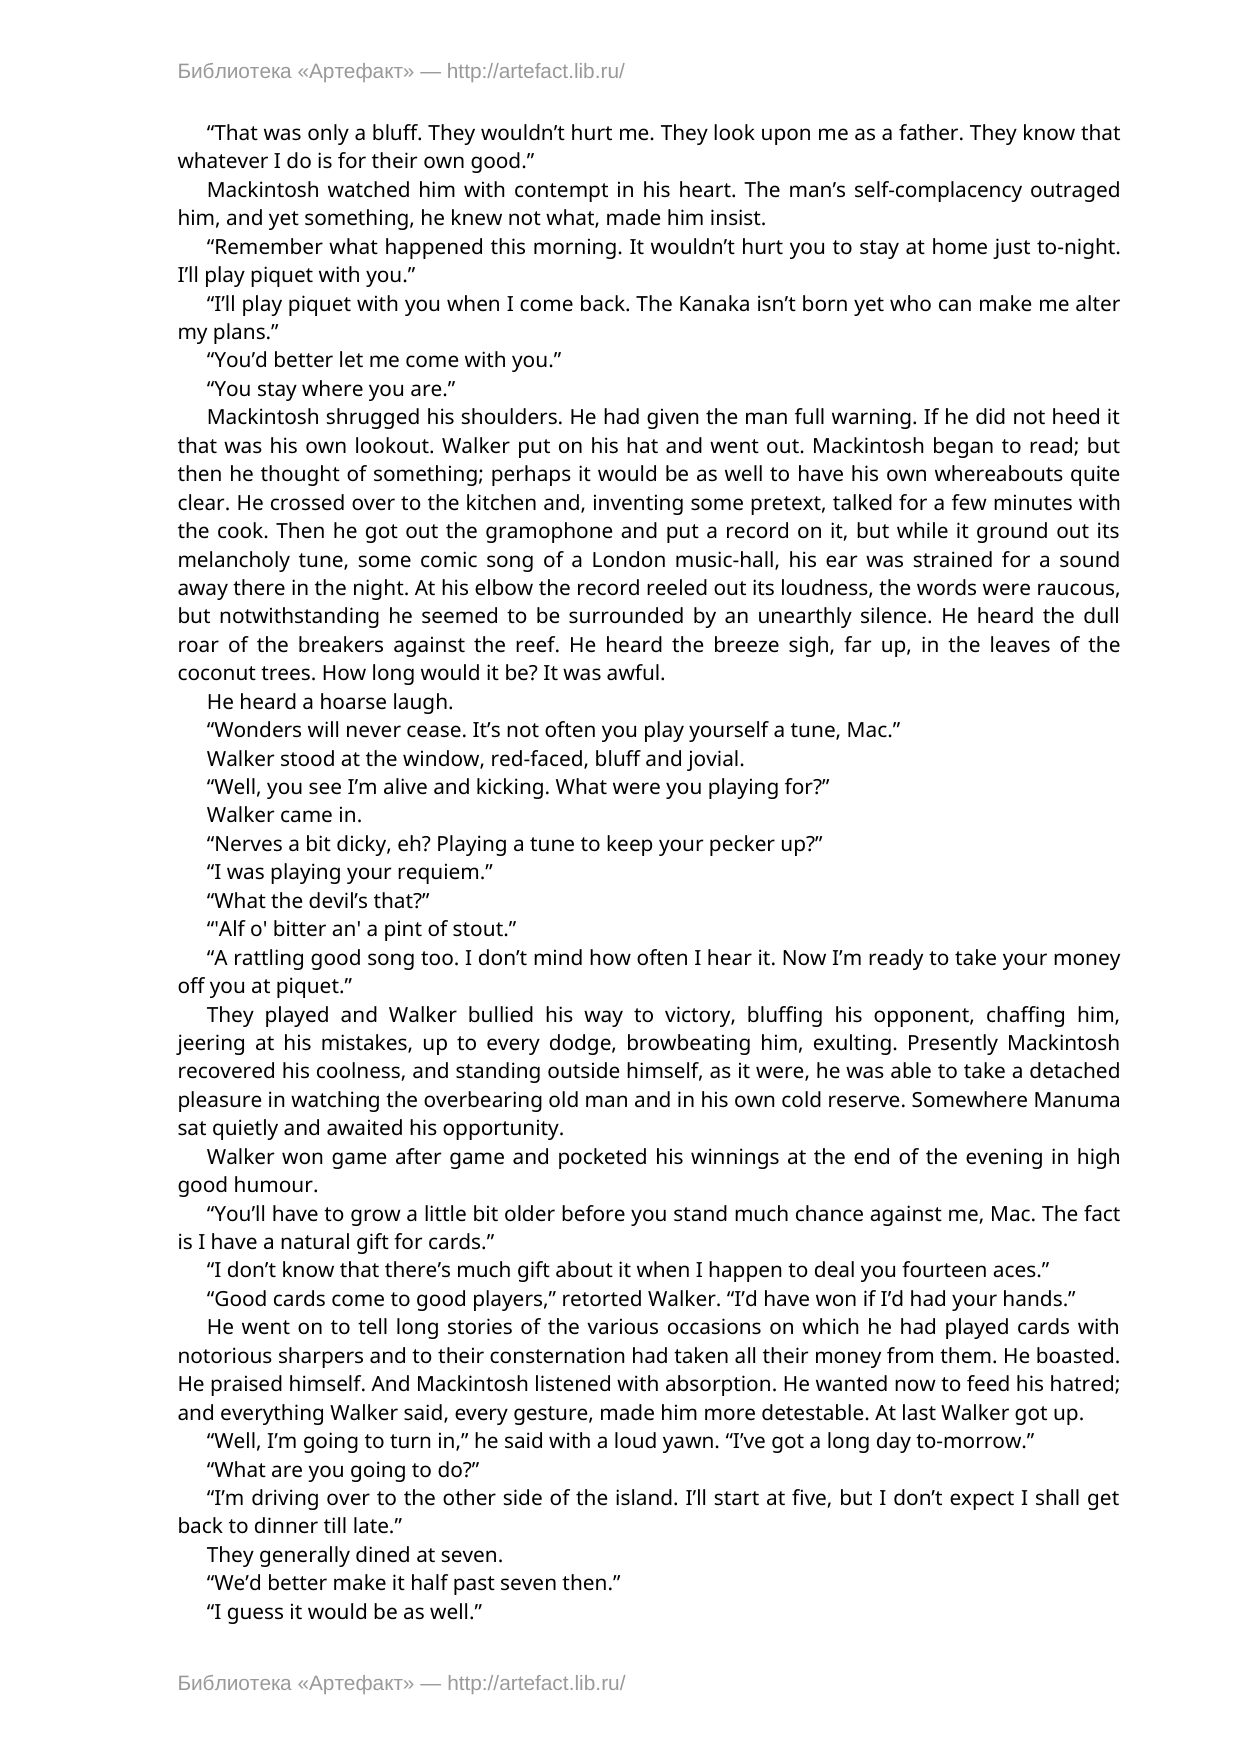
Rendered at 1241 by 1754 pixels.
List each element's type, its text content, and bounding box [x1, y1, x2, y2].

text “Remember what happened this morning. It wouldn’t hurt you to stay at home just to-night. I’ll play piquet with you.” [177, 232, 1122, 289]
text “That was only a bluff. They wouldn’t hurt me. They look upon me as a father. They know that whatever I do is for their own good.” [177, 118, 1122, 175]
text “Good cards come to good players,” retorted Walker. “I’d have won if I’d had your hands.” [177, 1284, 1122, 1312]
text They played and Walker bullied his way to victory, bluffing his opponent, chaffing him, jeering at his mistakes, up to every dodge, browbeating him, exulting. Presently Mackintosh recovered his coolness, and standing outside himself, as it were, he was able to take a detached pleasure in watching the overbearing old man and in his own cold reserve. Somewhere Manuma sat quietly and awaited his opportunity. [177, 1000, 1122, 1142]
text Walker won game after game and pocketed his winnings at the end of the evening in high good humour. [177, 1142, 1122, 1199]
text “'Alf o' bitter an' a pint of stout.” [177, 914, 1122, 943]
text “Nerves a bit dicky, eh? Playing a tune to keep your pecker up?” [177, 829, 1122, 857]
text “Well, I’m going to turn in,” he said with a loud yawn. “I’ve got a long day to-morrow.” [177, 1426, 1122, 1455]
text “You’d better let me come with you.” [177, 346, 1122, 374]
text “Well, you see I’m alive and kicking. What were you playing for?” [177, 772, 1122, 801]
text “I guess it would be as well.” [177, 1597, 1122, 1625]
text “I don’t know that there’s much gift about it when I happen to deal you fourteen aces.” [177, 1256, 1122, 1284]
text “You’ll have to grow a little bit older before you stand much chance against me, Mac. The fact is I have a natural gift for cards.” [177, 1199, 1122, 1256]
text Mackintosh watched him with contempt in his heart. The man’s self-complacency outraged him, and yet something, he knew not what, made him insist. [177, 175, 1122, 232]
text Walker stood at the window, red-faced, bluff and jovial. [177, 744, 1122, 772]
text “I’ll play piquet with you when I come back. The Kanaka isn’t born yet who can make me alter my plans.” [177, 289, 1122, 346]
text Mackintosh shrugged his shoulders. He had given the man full warning. If he did not heed it that was his own lookout. Walker put on his hat and went out. Mackintosh began to read; but then he thought of something; perhaps it would be as well to have his own whereabouts quite clear. He crossed over to the kitchen and, inventing some pretext, talked for a few minutes with the cook. Then he got out the gramophone and put a record on it, but while it ground out its melancholy tune, some comic song of a London music-hall, his ear was strained for a sound away there in the night. At his elbow the record reeled out its loudness, the words were raucous, but notwithstanding he seemed to be surrounded by an unearthly silence. He heard the dull roar of the breakers against the reef. He heard the breeze sigh, far up, in the leaves of the coconut trees. How long would it be? It was awful. [177, 402, 1122, 687]
text Walker came in. [177, 801, 1122, 829]
text They generally dined at seven. [177, 1540, 1122, 1568]
text “I’m driving over to the other side of the island. I’ll start at five, but I don’t expect I shall get back to dinner till late.” [177, 1483, 1122, 1540]
text He went on to tell long stories of the various occasions on which he had played cards with notorious sharpers and to their consternation had taken all their money from them. He boasted. He praised himself. And Mackintosh listened with absorption. He wanted now to feed his hatred; and everything Walker said, every gesture, made him more detestable. At last Walker got up. [177, 1312, 1122, 1426]
text “A rattling good song too. I don’t mind how often I hear it. Now I’m ready to take your money off you at piquet.” [177, 943, 1122, 1000]
text He heard a hoarse laugh. [177, 687, 1122, 715]
text “Wonders will never cease. It’s not often you play yourself a tune, Mac.” [177, 715, 1122, 744]
text “I was playing your requiem.” [177, 857, 1122, 886]
text “You stay where you are.” [177, 374, 1122, 402]
text “We’d better make it half past seven then.” [177, 1568, 1122, 1597]
text “What are you going to do?” [177, 1455, 1122, 1483]
text “What the devil’s that?” [177, 886, 1122, 914]
